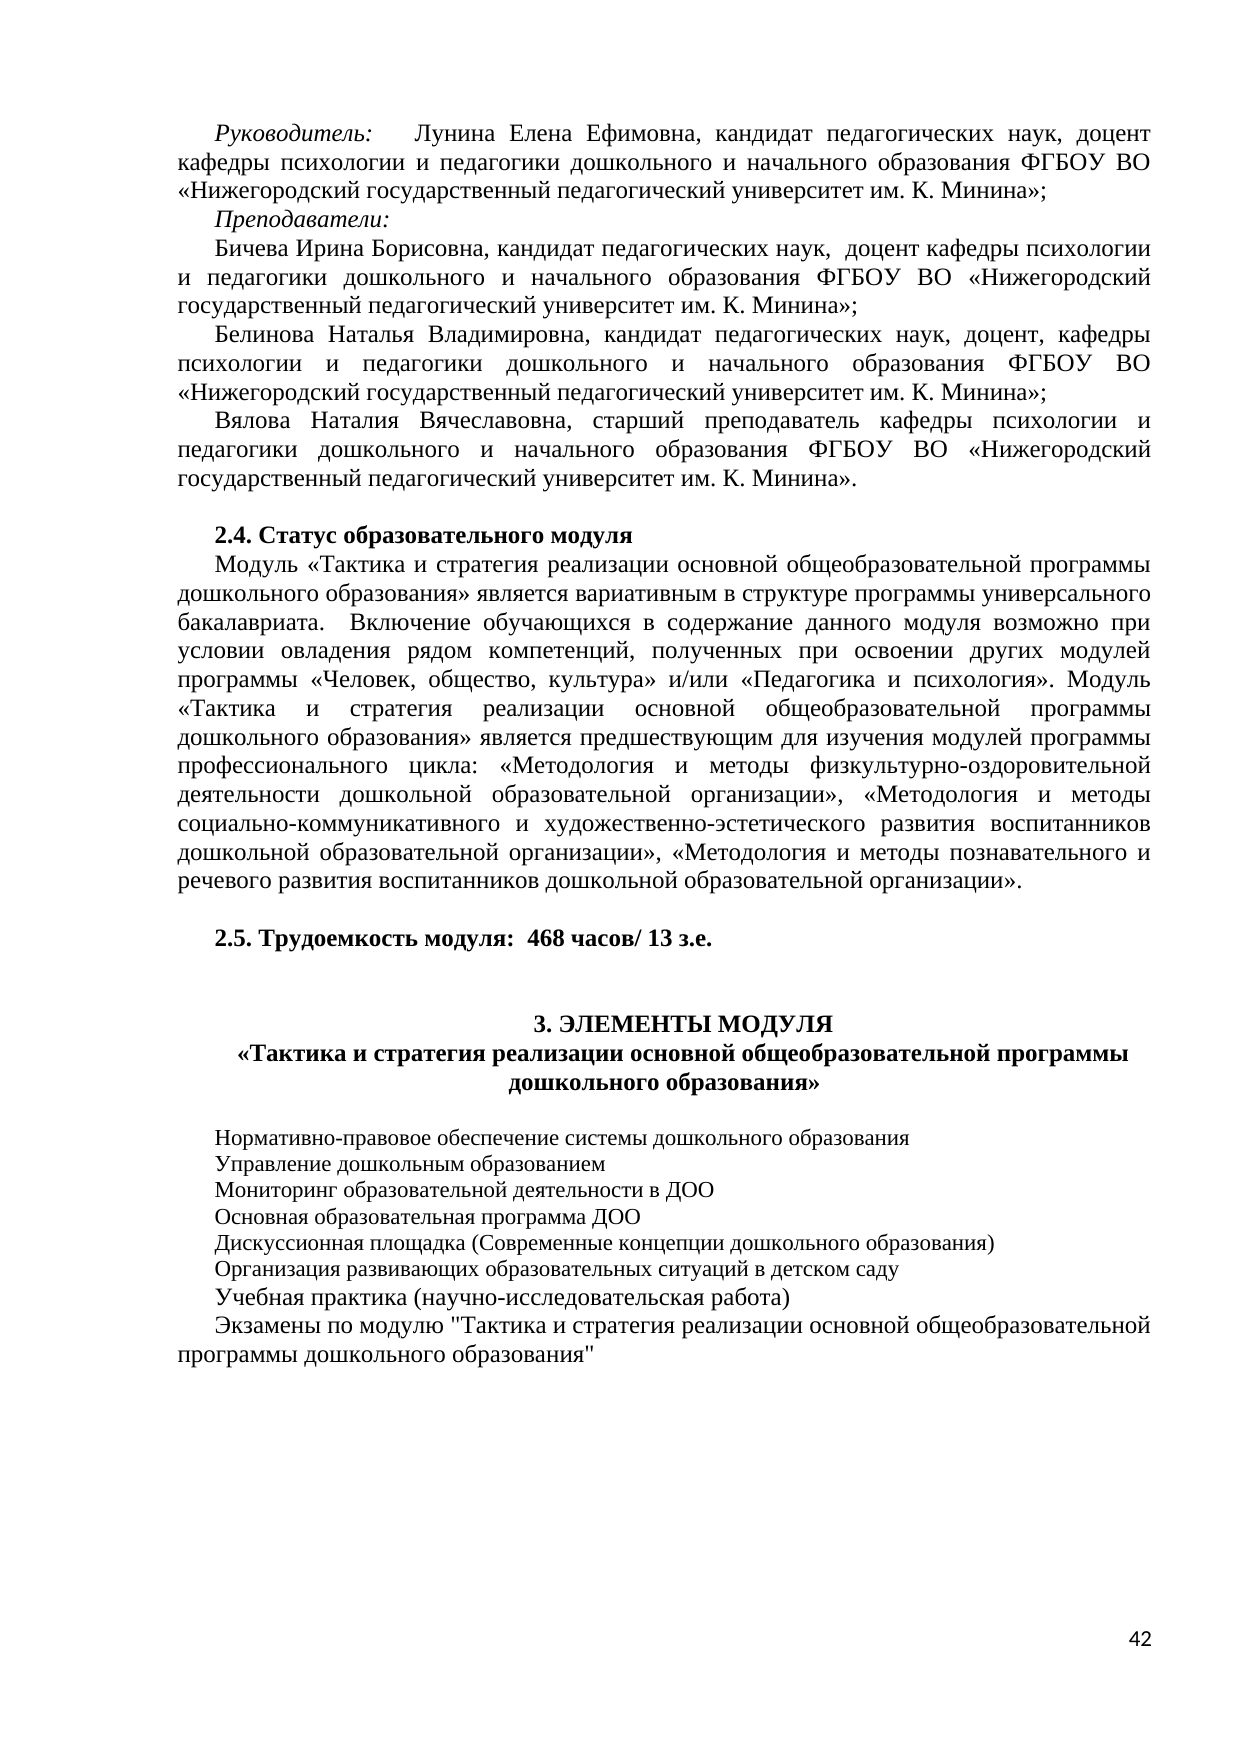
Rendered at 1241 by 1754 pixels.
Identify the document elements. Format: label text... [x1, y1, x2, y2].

text 2.5. Трудоемкость модуля: 468 часов/ 13 з.е. [177, 923, 1152, 952]
text Нормативно-правовое обеспечение системы дошкольного образования [177, 1124, 1152, 1150]
text 2.4. Статус образовательного модуля [177, 521, 1152, 549]
text Дискуссионная площадка (Современные концепции дошкольного образования) [177, 1229, 1152, 1255]
text Учебная практика (научно-исследовательская работа) [177, 1282, 1152, 1311]
text Вялова Наталия Вячеславовна, старший преподаватель кафедры психологии и педагогики дошкольного и начального образования ФГБОУ ВО «Нижегородский государственный педагогический университет им. К. Минина». [177, 406, 1152, 492]
text Управление дошкольным образованием [177, 1150, 1152, 1176]
text Преподаватели: [177, 204, 1152, 233]
text Организация развивающих образовательных ситуаций в детском саду [177, 1255, 1152, 1282]
text «Тактика и стратегия реализации основной общеобразовательной программы дошкольного образования» [177, 1038, 1152, 1096]
text Модуль «Тактика и стратегия реализации основной общеобразовательной программы дошкольного образования» является вариативным в структуре программы универсального бакалавриата. Включение обучающихся в содержание данного модуля возможно при условии овладения рядом компетенций, полученных при освоении других модулей программы «Человек, общество, культура» и/или «Педагогика и психология». Модуль «Тактика и стратегия реализации основной общеобразовательной программы дошкольного образования» является предшествующим для изучения модулей программы профессионального цикла: «Методология и методы физкультурно-оздоровительной деятельности дошкольной образовательной организации», «Методология и методы социально-коммуникативного и художественно-эстетического развития воспитанников дошкольной образовательной организации», «Методология и методы познавательного и речевого развития воспитанников дошкольной образовательной организации». [177, 549, 1152, 894]
text Руководитель: Лунина Елена Ефимовна, кандидат педагогических наук, доцент кафедры психологии и педагогики дошкольного и начального образования ФГБОУ ВО «Нижегородский государственный педагогический университет им. К. Минина»; [177, 118, 1152, 204]
text Экзамены по модулю "Тактика и стратегия реализации основной общеобразовательной программы дошкольного образования" [177, 1311, 1152, 1368]
text Белинова Наталья Владимировна, кандидат педагогических наук, доцент, кафедры психологии и педагогики дошкольного и начального образования ФГБОУ ВО «Нижегородский государственный педагогический университет им. К. Минина»; [177, 319, 1152, 406]
text 3. ЭЛЕМЕНТЫ МОДУЛЯ [177, 1009, 1152, 1038]
text Бичева Ирина Борисовна, кандидат педагогических наук, доцент кафедры психологии и педагогики дошкольного и начального образования ФГБОУ ВО «Нижегородский государственный педагогический университет им. К. Минина»; [177, 233, 1152, 319]
text Мониторинг образовательной деятельности в ДОО [177, 1176, 1152, 1203]
text Основная образовательная программа ДОО [177, 1203, 1152, 1229]
